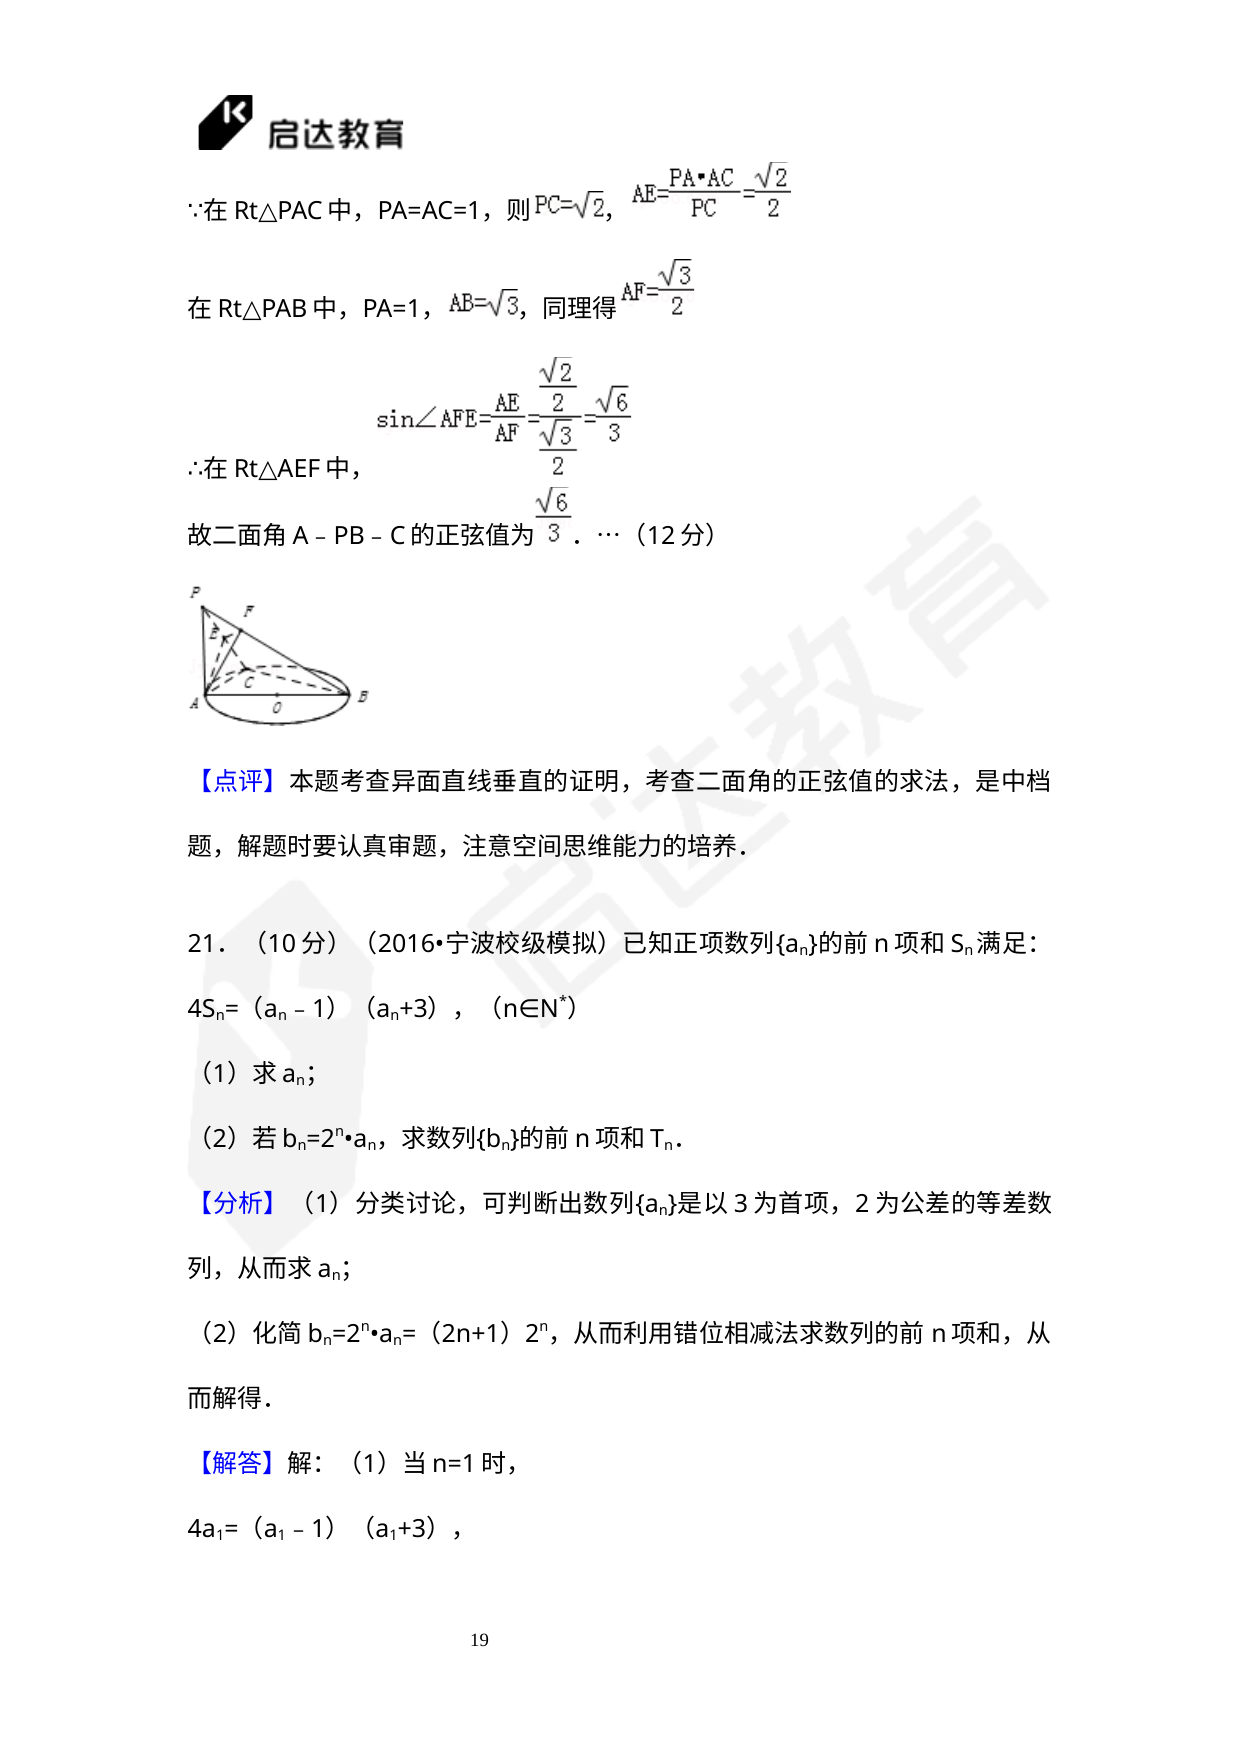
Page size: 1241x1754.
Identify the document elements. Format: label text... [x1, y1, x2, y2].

picture [617, 259, 695, 318]
picture [187, 584, 369, 726]
text （2）若bn=2n•an，求数列{bn}的前n项和Tn． [187, 1104, 1053, 1169]
picture [628, 162, 791, 220]
picture [445, 289, 518, 318]
text ∵在Rt△PAC中，PA=AC=1，则， [187, 162, 1053, 259]
text （2）化简bn=2n•an=（2n+1）2n，从而利用错位相减法求数列的前n项和，从而解得． [187, 1299, 1053, 1429]
picture [198, 95, 404, 150]
text 【点评】本题考查异面直线垂直的证明，考查二面角的正弦值的求法，是中档题，解题时要认真审题，注意空间思维能力的培养． [187, 747, 1053, 877]
text （1）求an； [187, 1039, 1053, 1104]
text 故二面角A﹣PB﹣C的正弦值为．…（12分） [187, 487, 1053, 584]
picture [375, 357, 632, 478]
text 【分析】（1）分类讨论，可判断出数列{an}是以3为首项，2为公差的等差数列，从而求an； [187, 1169, 1053, 1299]
text 【解答】解：（1）当n=1时， [187, 1429, 1053, 1494]
picture [535, 487, 572, 545]
text 21．（10分）（2016•宁波校级模拟）已知正项数列{an}的前n项和Sn满足：4Sn=（an﹣1）（an+3），（n∈N*） [187, 909, 1053, 1039]
text 在Rt△PAB中，PA=1，，同理得 [187, 259, 1053, 357]
text 4a1=（a1﹣1）（a1+3）， [187, 1494, 1053, 1559]
picture [531, 191, 604, 220]
